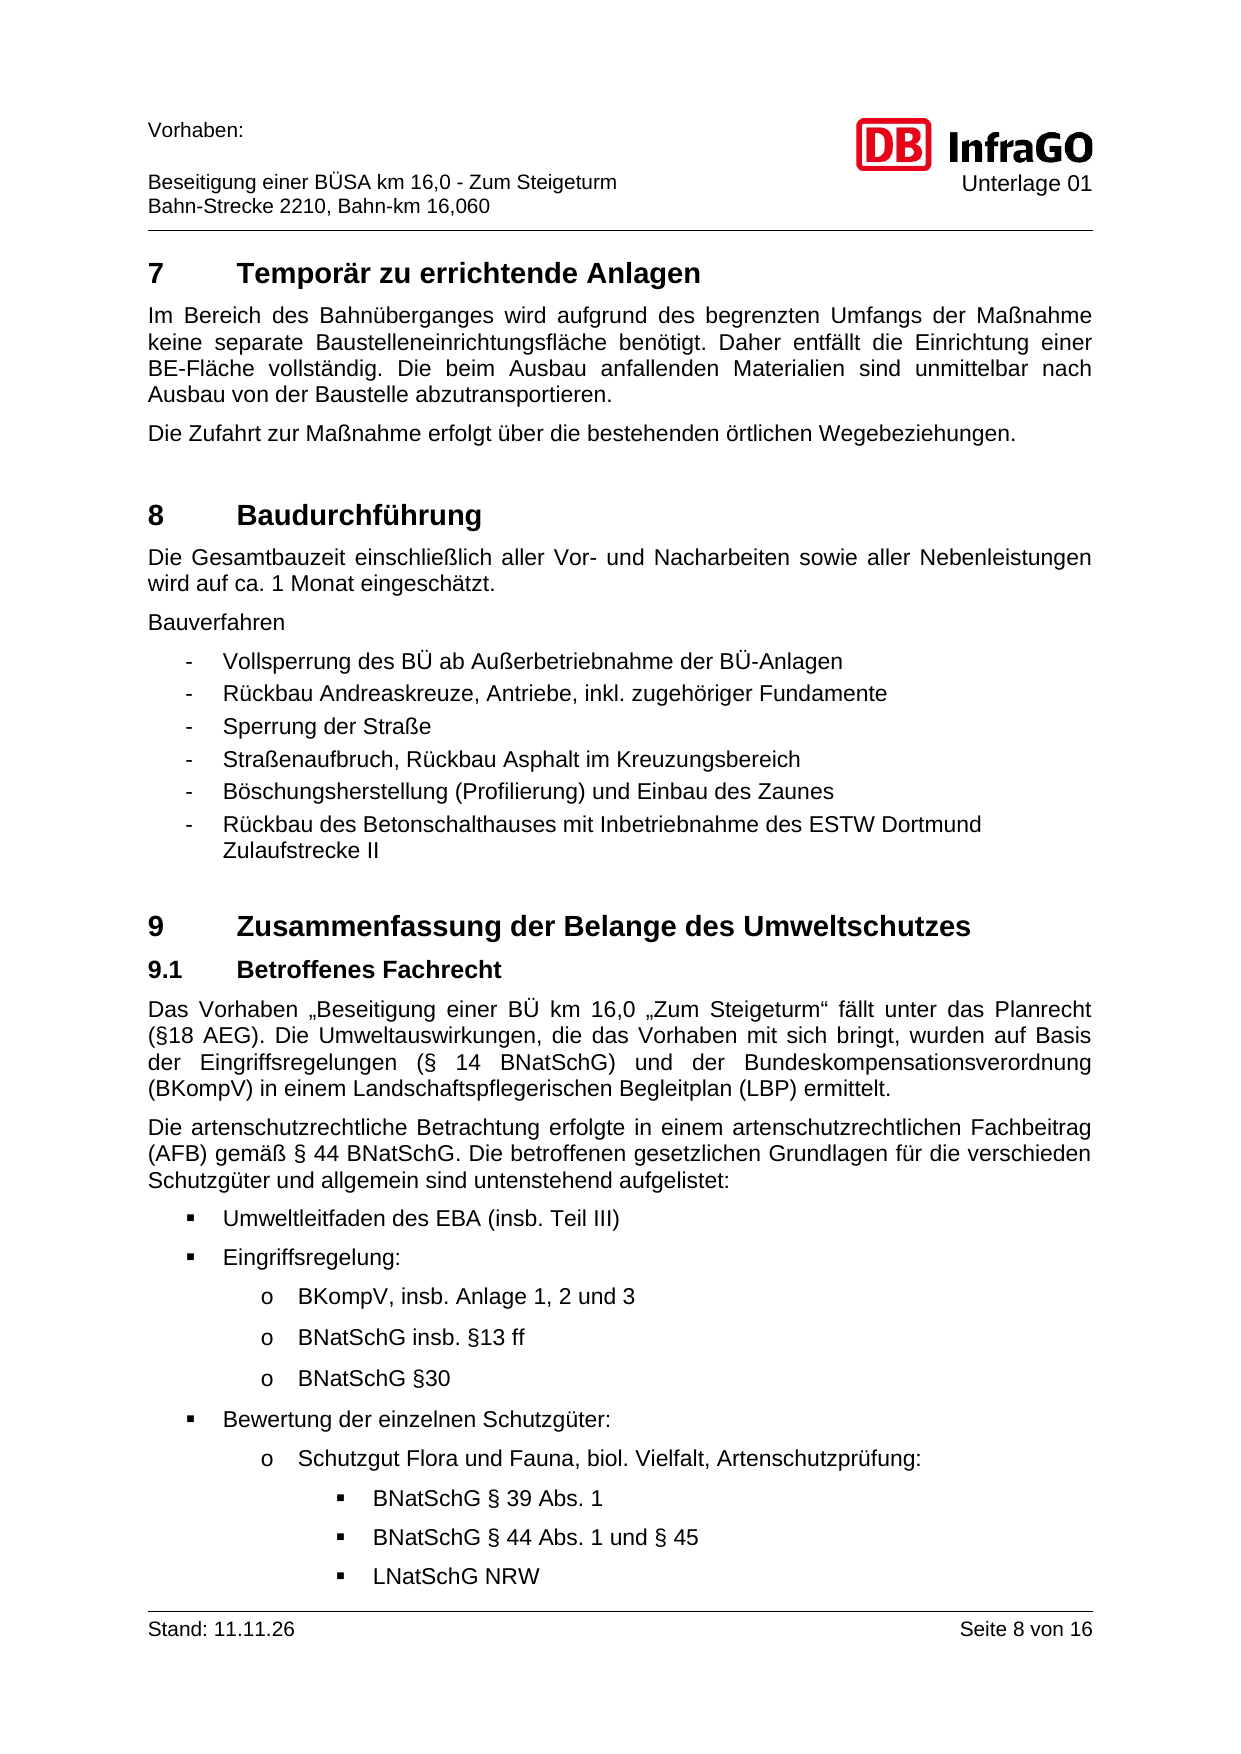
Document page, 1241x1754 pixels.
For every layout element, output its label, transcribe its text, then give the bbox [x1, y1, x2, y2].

text Die artenschutzrechtliche Betrachtung erfolgte in einem artenschutzrechtlichen Fachbeitrag (AFB) gemäß § 44 BNatSchG. Die betroffenen gesetzlichen Grundlagen für die verschieden Schutzgüter und allgemein sind untenstehend aufgelistet: [148, 1114, 1092, 1193]
text Bauverfahren [148, 609, 1092, 635]
subtitle Zusammenfassung der Belange des Umweltschutzes [148, 909, 1092, 942]
list LNatSchG NRW [335, 1563, 1092, 1589]
list Eingriffsregelung: [185, 1244, 1092, 1271]
list BKompV, insb. Anlage 1, 2 und 3 [260, 1283, 1092, 1311]
list Böschungsherstellung (Profilierung) und Einbau des Zaunes [185, 778, 1092, 804]
subtitle Baudurchführung [148, 498, 1092, 531]
list BNatSchG § 44 Abs. 1 und § 45 [335, 1524, 1092, 1551]
list Schutzgut Flora und Fauna, biol. Vielfalt, Artenschutzprüfung: [260, 1444, 1092, 1473]
list Straßenaufbruch, Rückbau Asphalt im Kreuzungsbereich [185, 746, 1092, 772]
list BNatSchG §30 [260, 1365, 1092, 1393]
list Rückbau Andreaskreuze, Antriebe, inkl. zugehöriger Fundamente [185, 680, 1092, 707]
text Die Zufahrt zur Maßnahme erfolgt über die bestehenden örtlichen Wegebeziehungen. [148, 420, 1092, 446]
text Im Bereich des Bahnüberganges wird aufgrund des begrenzten Umfangs der Maßnahme keine separate Baustelleneinrichtungsfläche benötigt. Daher entfällt die Einrichtung einer BE-Fläche vollständig. Die beim Ausbau anfallenden Materialien sind unmittelbar nach Ausbau von der Baustelle abzutransportieren. [148, 302, 1092, 407]
subtitle Betroffenes Fachrecht [148, 955, 1092, 983]
list BNatSchG § 39 Abs. 1 [335, 1485, 1092, 1512]
list Vollsperrung des BÜ ab Außerbetriebnahme der BÜ-Anlagen [185, 648, 1092, 674]
text Das Vorhaben „Beseitigung einer BÜ km 16,0 „Zum Steigeturm“ fällt unter das Planrecht (§18 AEG). Die Umweltauswirkungen, die das Vorhaben mit sich bringt, wurden auf Basis der Eingriffsregelungen (§ 14 BNatSchG) und der Bundeskompensationsverordnung (BKompV) in einem Landschaftspflegerischen Begleitplan (LBP) ermittelt. [148, 996, 1092, 1101]
text Die Gesamtbauzeit einschließlich aller Vor- und Nacharbeiten sowie aller Nebenleistungen wird auf ca. 1 Monat eingeschätzt. [148, 544, 1092, 596]
list Rückbau des Betonschalthauses mit Inbetriebnahme des ESTW Dortmund Zulaufstrecke II [185, 811, 1092, 863]
picture [856, 118, 1093, 171]
list Sperrung der Straße [185, 713, 1092, 739]
list BNatSchG insb. §13 ff [260, 1324, 1092, 1352]
subtitle Temporär zu errichtende Anlagen [148, 256, 1092, 289]
list Bewertung der einzelnen Schutzgüter: [185, 1406, 1092, 1432]
list Umweltleitfaden des EBA (insb. Teil III) [185, 1205, 1092, 1232]
